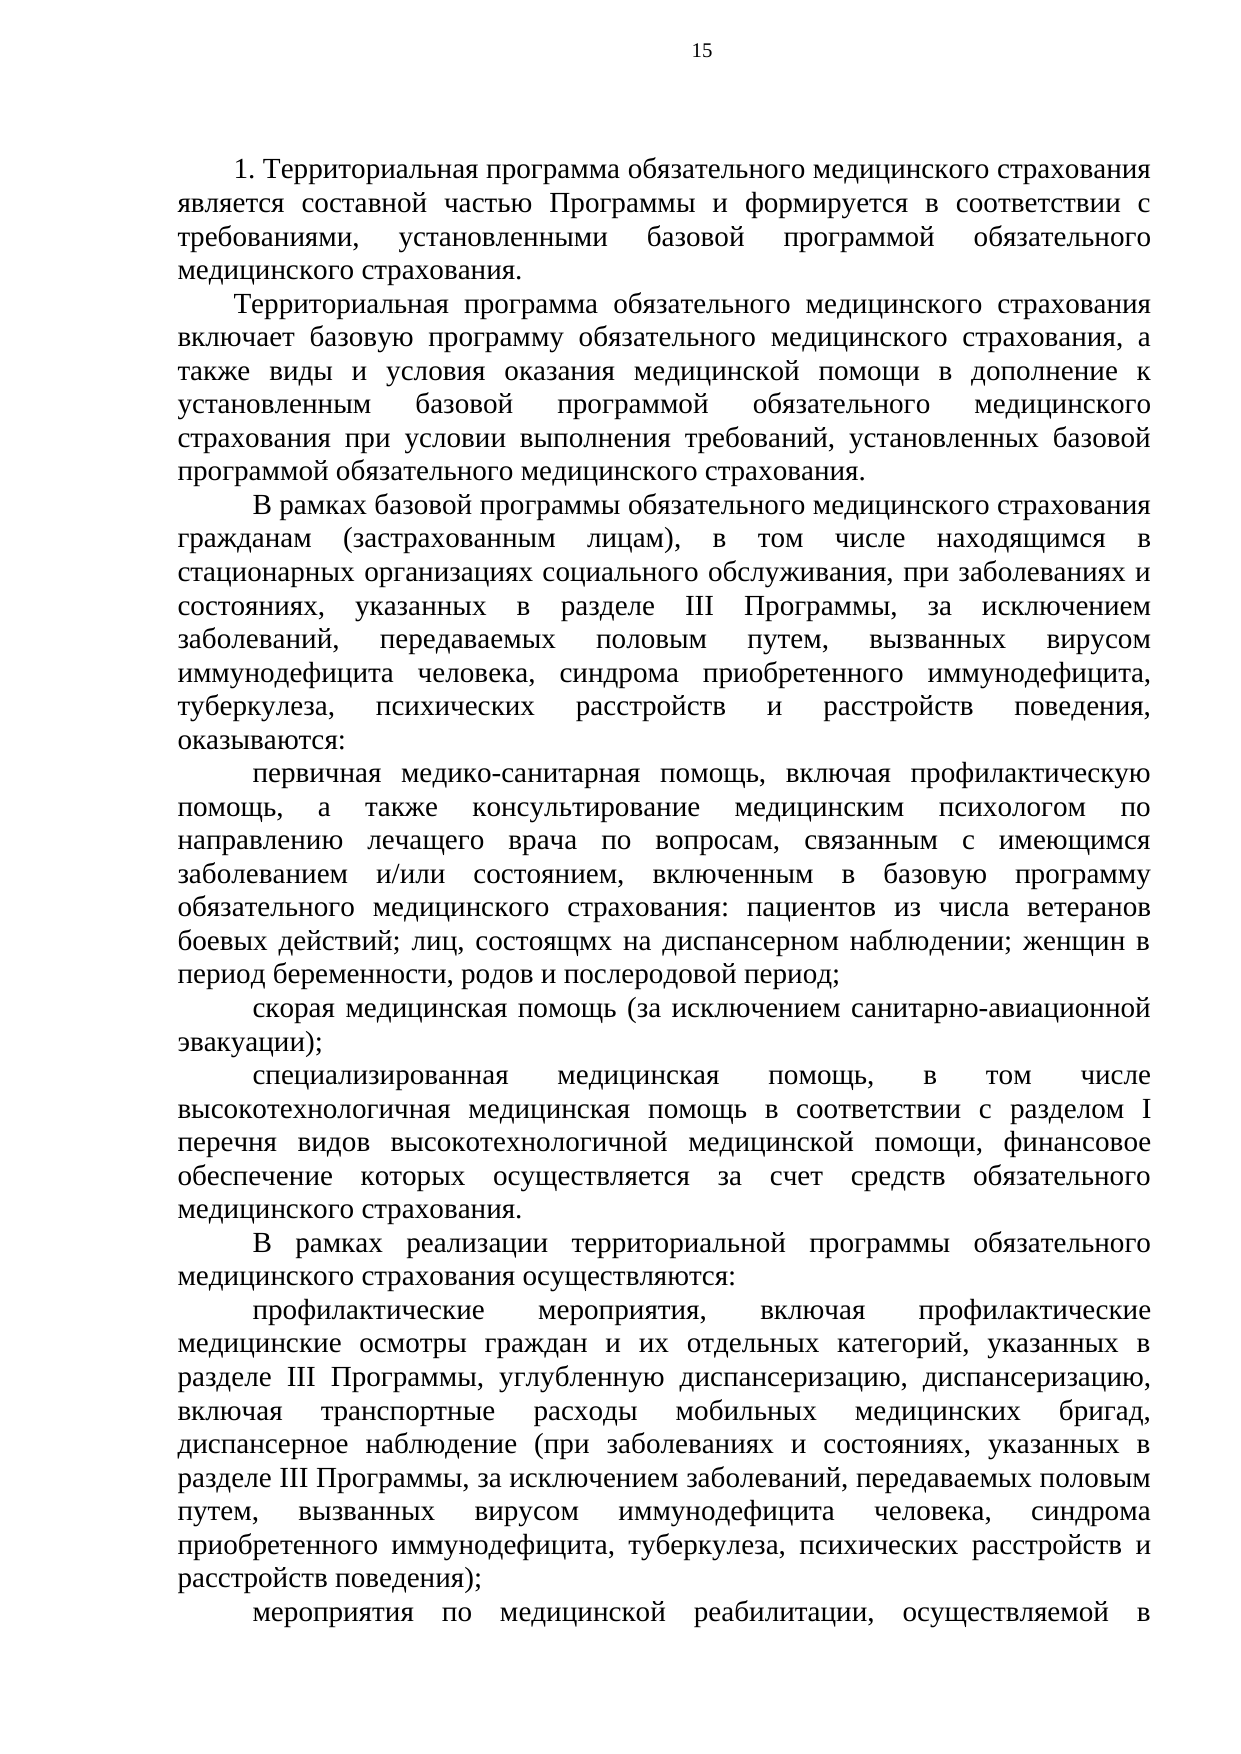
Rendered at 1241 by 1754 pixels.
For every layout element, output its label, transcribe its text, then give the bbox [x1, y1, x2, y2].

text 1. Территориальная программа обязательного медицинского страхования является составной частью Программы и формируется в соответствии с требованиями, установленными базовой программой обязательного медицинского страхования. [177, 152, 1152, 286]
text В рамках базовой программы обязательного медицинского страхования гражданам (застрахованным лицам), в том числе находящимся в стационарных организациях социального обслуживания, при заболеваниях и состояниях, указанных в разделе III Программы, за исключением заболеваний, передаваемых половым путем, вызванных вирусом иммунодефицита человека, синдрома приобретенного иммунодефицита, туберкулеза, психических расстройств и расстройств поведения, оказываются: [177, 487, 1152, 755]
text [177, 1594, 1152, 1627]
text В рамках реализации территориальной программы обязательного медицинского страхования осуществляются: [177, 1225, 1152, 1292]
text первичная медико-санитарная помощь, включая профилактическую помощь, а также консультирование медицинским психологом по направлению лечащего врача по вопросам, связанным с имеющимся заболеванием и/или состоянием, включенным в базовую программу обязательного медицинского страхования: пациентов из числа ветеранов боевых действий; лиц, состоящмх на диспансерном наблюдении; женщин в период беременности, родов и послеродовой период; [177, 755, 1152, 990]
text специализированная медицинская помощь, в том числе высокотехнологичная медицинская помощь в соответствии с разделом I перечня видов высокотехнологичной медицинской помощи, финансовое обеспечение которых осуществляется за счет средств обязательного медицинского страхования. [177, 1057, 1152, 1225]
text скорая медицинская помощь (за исключением санитарно-авиационной эвакуации); [177, 990, 1152, 1057]
text Территориальная программа обязательного медицинского страхования включает базовую программу обязательного медицинского страхования, а также виды и условия оказания медицинской помощи в дополнение к установленным базовой программой обязательного медицинского страхования при условии выполнения требований, установленных базовой программой обязательного медицинского страхования. [177, 286, 1152, 487]
text профилактические мероприятия, включая профилактические медицинские осмотры граждан и их отдельных категорий, указанных в разделе III Программы, углубленную диспансеризацию, диспансеризацию, включая транспортные расходы мобильных медицинских бригад, диспансерное наблюдение (при заболеваниях и состояниях, указанных в разделе III Программы, за исключением заболеваний, передаваемых половым путем, вызванных вирусом иммунодефицита человека, синдрома приобретенного иммунодефицита, туберкулеза, психических расстройств и расстройств поведения); [177, 1292, 1152, 1594]
